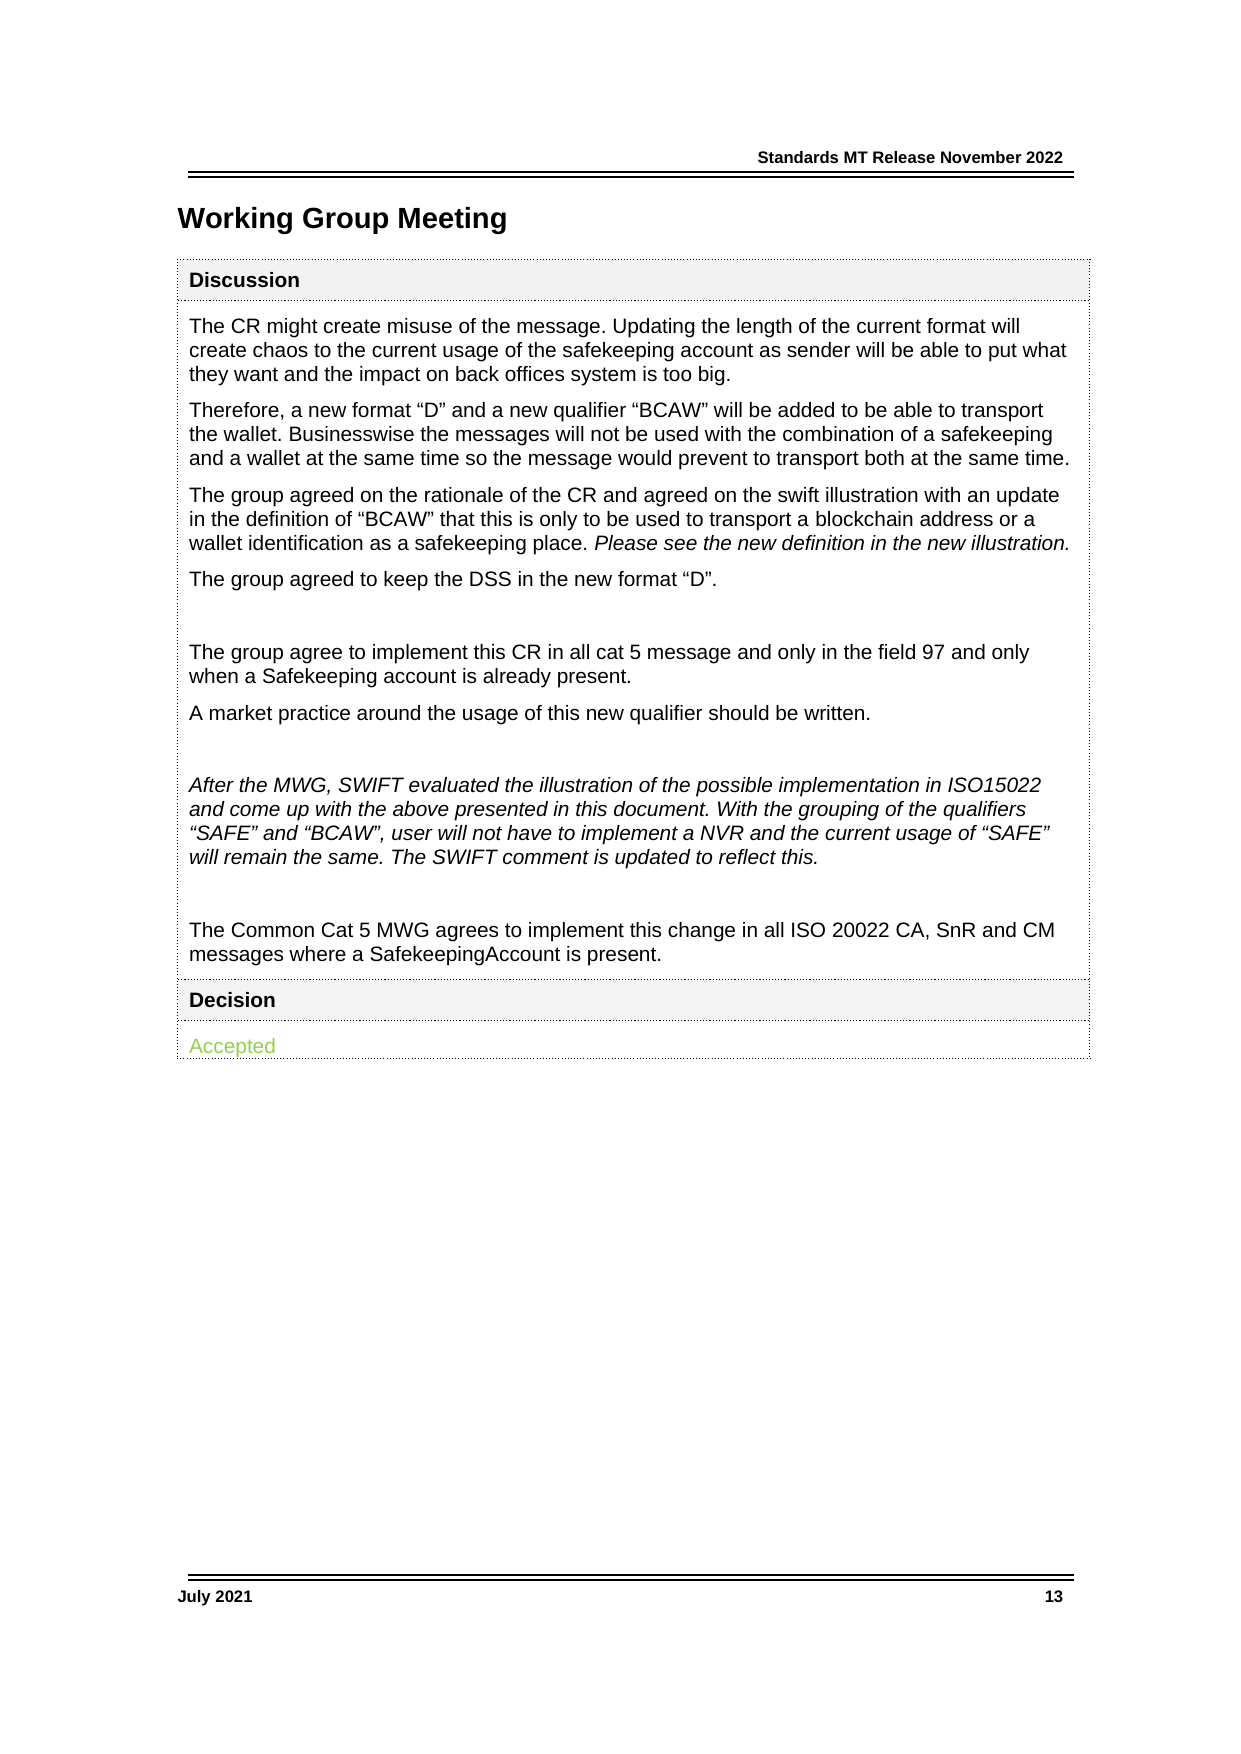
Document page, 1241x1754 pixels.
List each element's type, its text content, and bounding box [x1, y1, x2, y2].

text Working Group Meeting [177, 201, 1092, 235]
table_header Discussion [178, 259, 1090, 300]
table_cell Decision [178, 979, 1090, 1020]
table_cell The CR might create misuse of the message. Updating the length of the current format will create chaos to the current usage of the safekeeping account as sender will be able to put what they want and the impact on back offices system is too big. Therefore, a new format “D” and a new qualifier “BCAW” will be added to be able to transport the wallet. Businesswise the messages will not be used with the combination of a safekeeping and a wallet at the same time so the message would prevent to transport both at the same time. The group agreed on the rationale of the CR and agreed on the swift illustration with an update in the definition of “BCAW” that this is only to be used to transport a blockchain address or a wallet identification as a safekeeping place. Please see the new definition in the new illustration. The group agreed to keep the DSS in the new format “D”. The group agree to implement this CR in all cat 5 message and only in the field 97 and only when a Safekeeping account is already present. A market practice around the usage of this new qualifier should be written. After the MWG, SWIFT evaluated the illustration of the possible implementation in ISO15022 and come up with the above presented in this document. With the grouping of the qualifiers “SAFE” and “BCAW”, user will not have to implement a NVR and the current usage of “SAFE” will remain the same. The SWIFT comment is updated to reflect this. The Common Cat 5 MWG agrees to implement this change in all ISO 20022 CA, SnR and CM messages where a SafekeepingAccount is present. [178, 300, 1090, 978]
table_cell Accepted [178, 1020, 1090, 1058]
